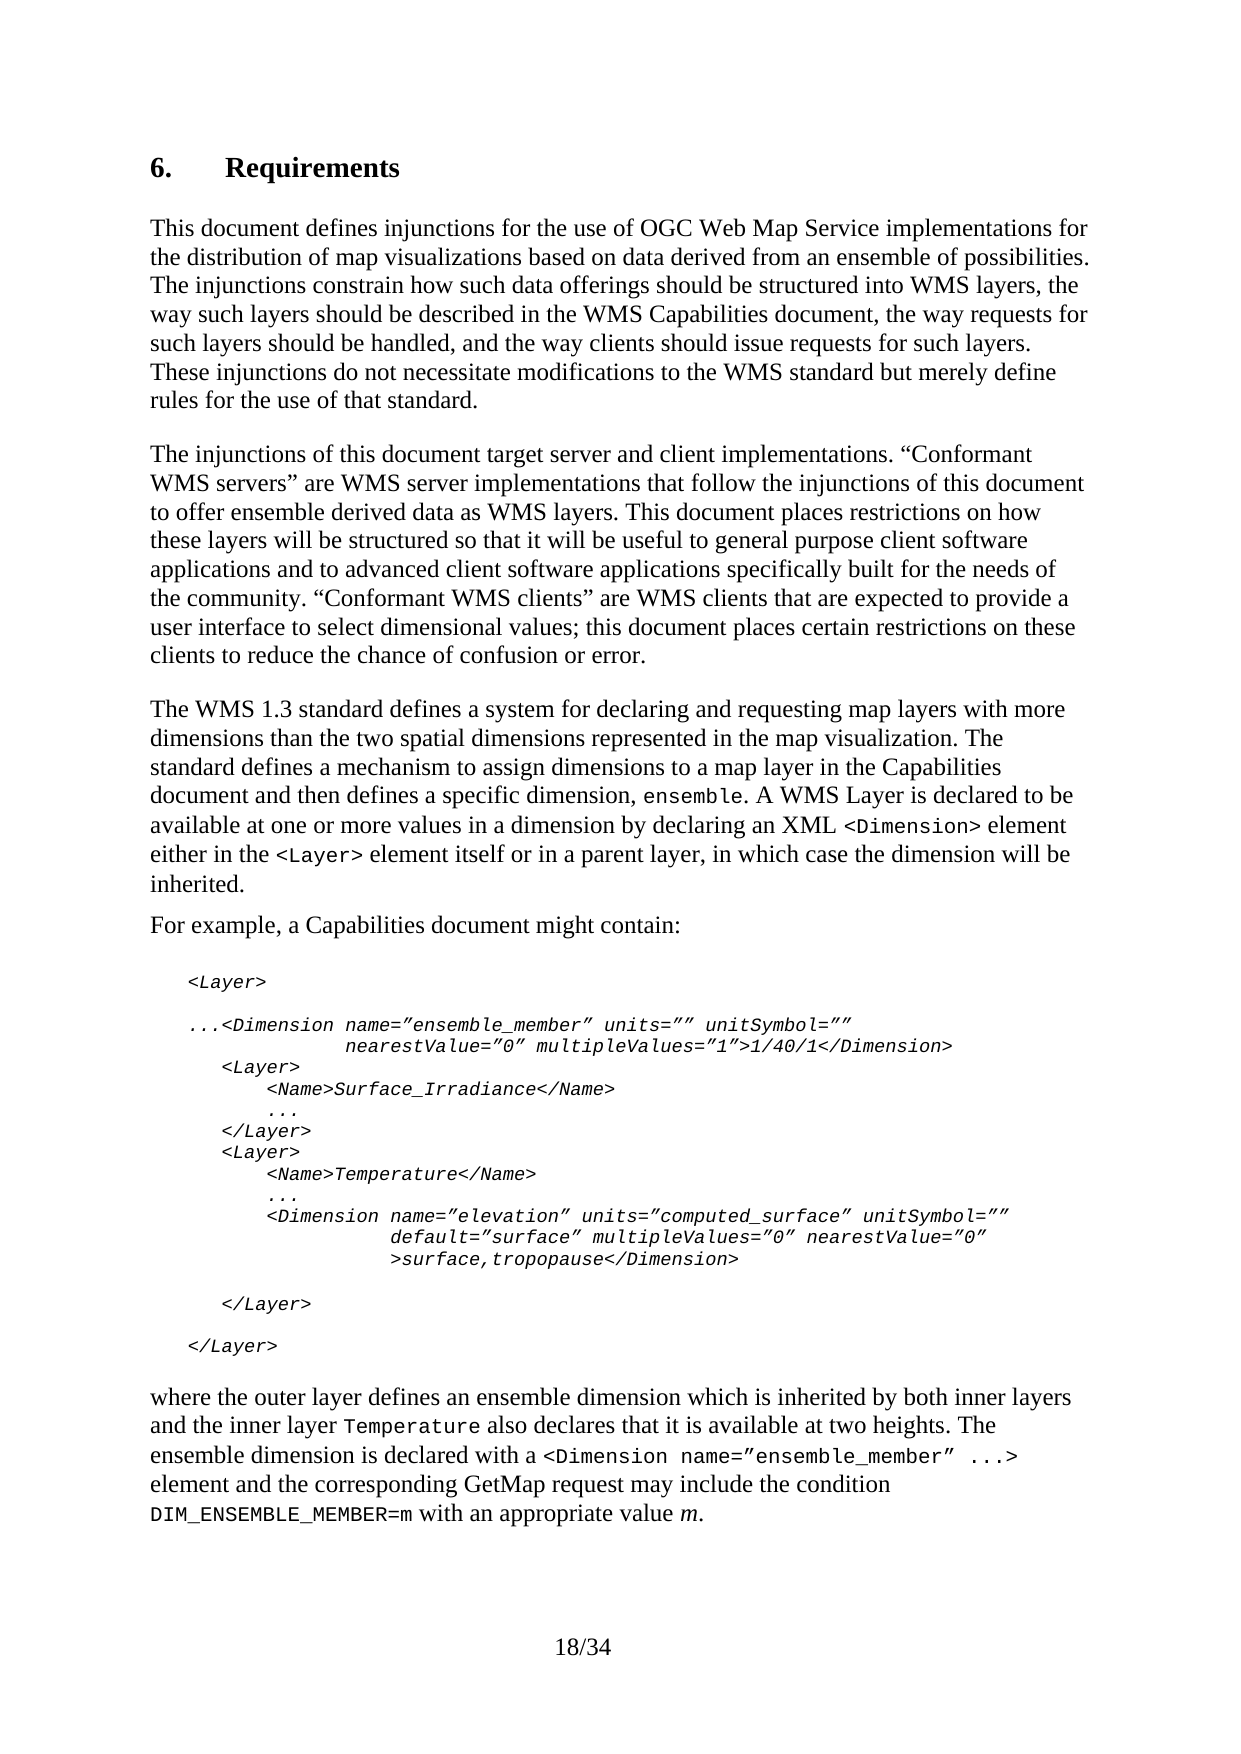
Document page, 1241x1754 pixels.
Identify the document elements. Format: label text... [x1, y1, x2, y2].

subtitle Requirements [150, 150, 1090, 183]
text nearestValue=”0” multipleValues=”1”>1/40/1</Dimension> [188, 1037, 1090, 1058]
text <Name>Surface_Irradiance</Name> [188, 1079, 1090, 1101]
text <Layer> [188, 1143, 1090, 1164]
text ... [188, 1186, 1090, 1207]
text This document defines injunctions for the use of OGC Web Map Service implementations for the distribution of map visualizations based on data derived from an ensemble of possibilities. The injunctions constrain how such data offerings should be structured into WMS layers, the way such layers should be described in the WMS Capabilities document, the way requests for such layers should be handled, and the way clients should issue requests for such layers. These injunctions do not necessitate modifications to the WMS standard but merely define rules for the use of that standard. [150, 213, 1090, 414]
text ... [188, 1101, 1090, 1122]
text </Layer> [188, 1122, 1090, 1143]
text default=”surface” multipleValues=”0” nearestValue=”0” [188, 1228, 1090, 1249]
text </Layer> [188, 1337, 1090, 1358]
text <Name>Temperature</Name> [188, 1164, 1090, 1186]
text <Layer> [188, 1058, 1090, 1079]
text >surface,tropopause</Dimension> [188, 1249, 1090, 1271]
text ...<Dimension name=”ensemble_member” units=”” unitSymbol=”” [188, 1016, 1090, 1037]
text The injunctions of this document target server and client implementations. “Conformant WMS servers” are WMS server implementations that follow the injunctions of this document to offer ensemble derived data as WMS layers. This document places restrictions on how these layers will be structured so that it will be useful to general purpose client software applications and to advanced client software applications specifically built for the needs of the community. “Conformant WMS clients” are WMS clients that are expected to provide a user interface to select dimensional values; this document places certain restrictions on these clients to reduce the chance of confusion or error. [150, 439, 1090, 669]
text </Layer> [188, 1294, 1090, 1316]
text <Layer> [188, 973, 1090, 994]
text For example, a Capabilities document might contain: [150, 910, 1090, 939]
text where the outer layer defines an ensemble dimension which is inherited by both inner layers and the inner layer Temperature also declares that it is available at two heights. The ensemble dimension is declared with a <Dimension name=”ensemble_member” ...> element and the corresponding GetMap request may include the condition DIM_ENSEMBLE_MEMBER=m with an appropriate value m. [150, 1382, 1090, 1528]
text <Dimension name=”elevation” units=”computed_surface” unitSymbol=”” [188, 1207, 1090, 1228]
text The WMS 1.3 standard defines a system for declaring and requesting map layers with more dimensions than the two spatial dimensions represented in the map visualization. The standard defines a mechanism to assign dimensions to a map layer in the Capabilities document and then defines a specific dimension, ensemble. A WMS Layer is declared to be available at one or more values in a dimension by declaring an XML <Dimension> element either in the <Layer> element itself or in a parent layer, in which case the dimension will be inherited. [150, 694, 1090, 898]
